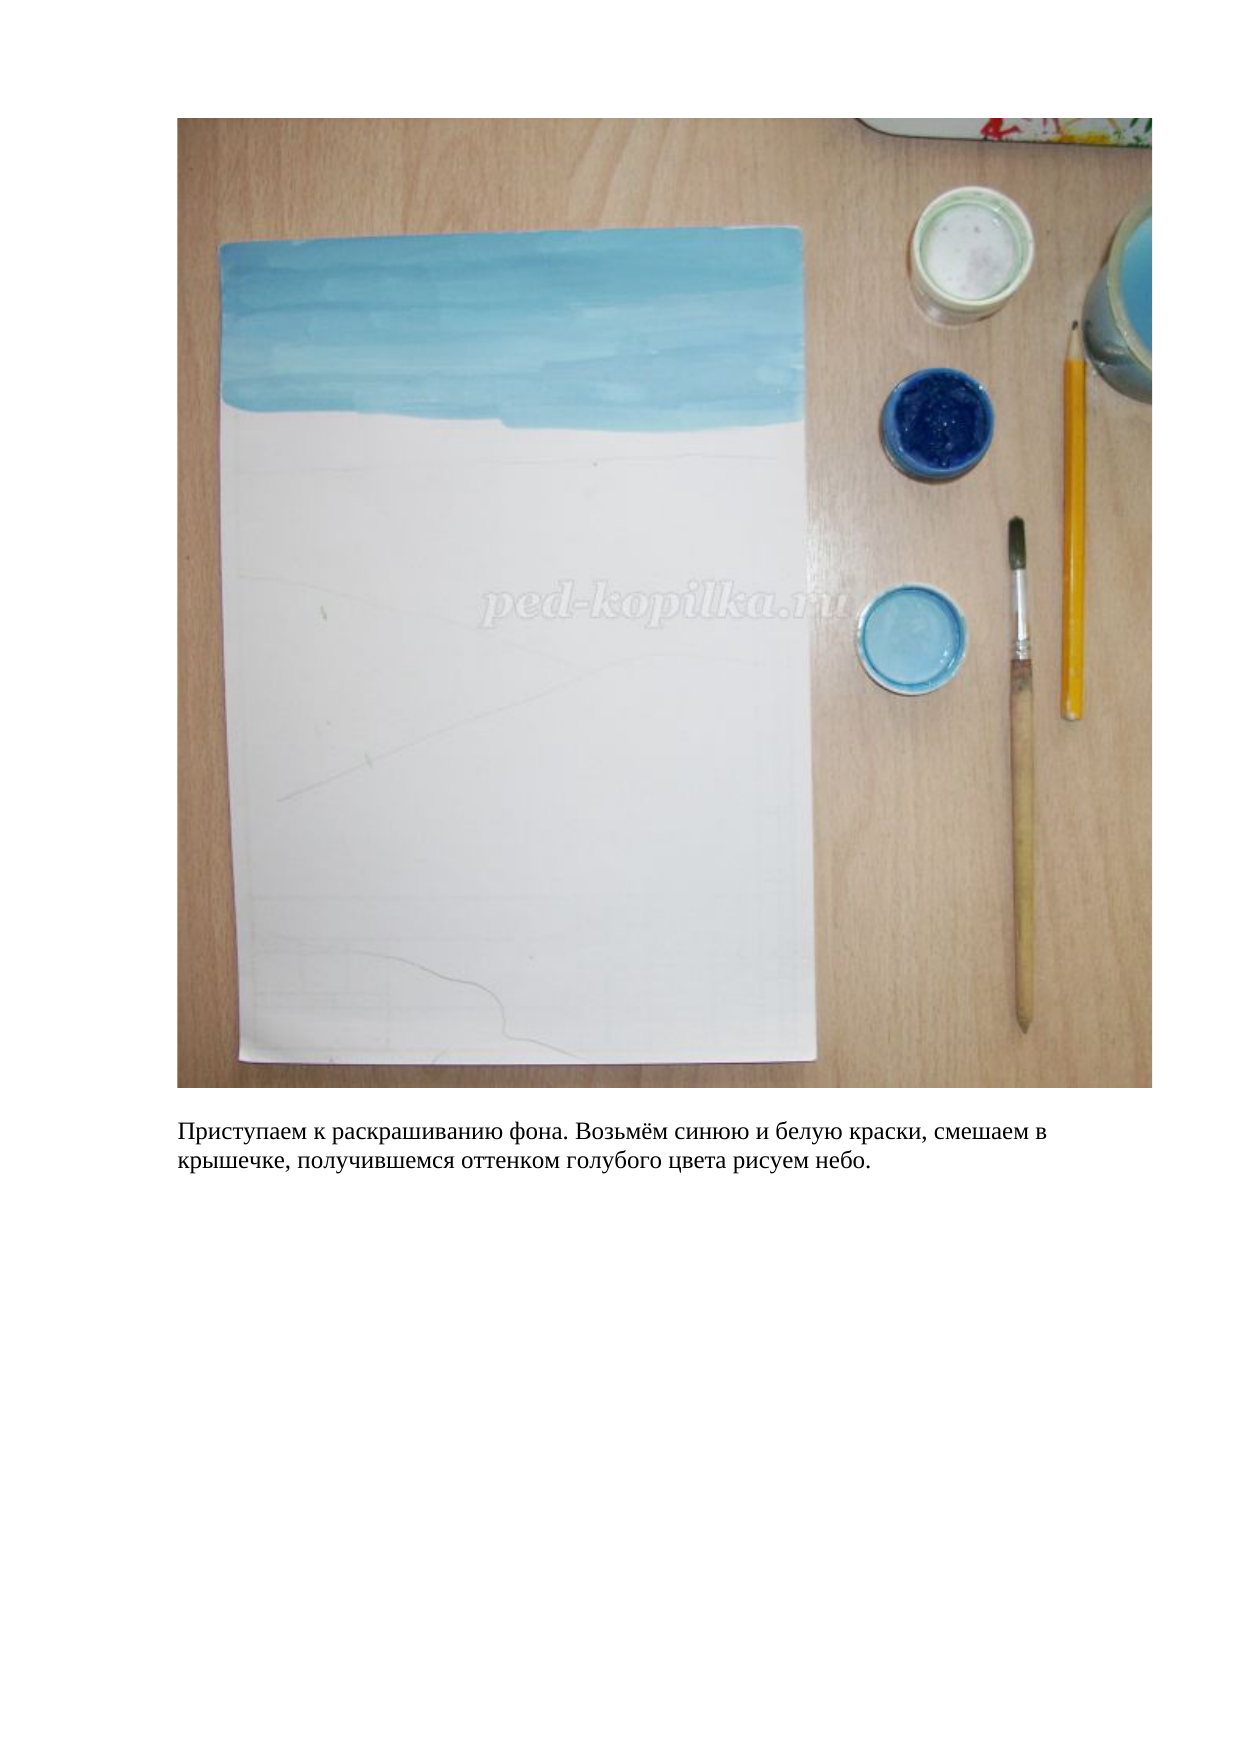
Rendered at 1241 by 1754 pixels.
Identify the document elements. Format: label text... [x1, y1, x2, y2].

text Приступаем к раскрашиванию фона. Возьмём синюю и белую краски, смешаем в крышечке, получившемся оттенком голубого цвета рисуем небо. [177, 1088, 1152, 1174]
picture [177, 118, 1153, 1088]
